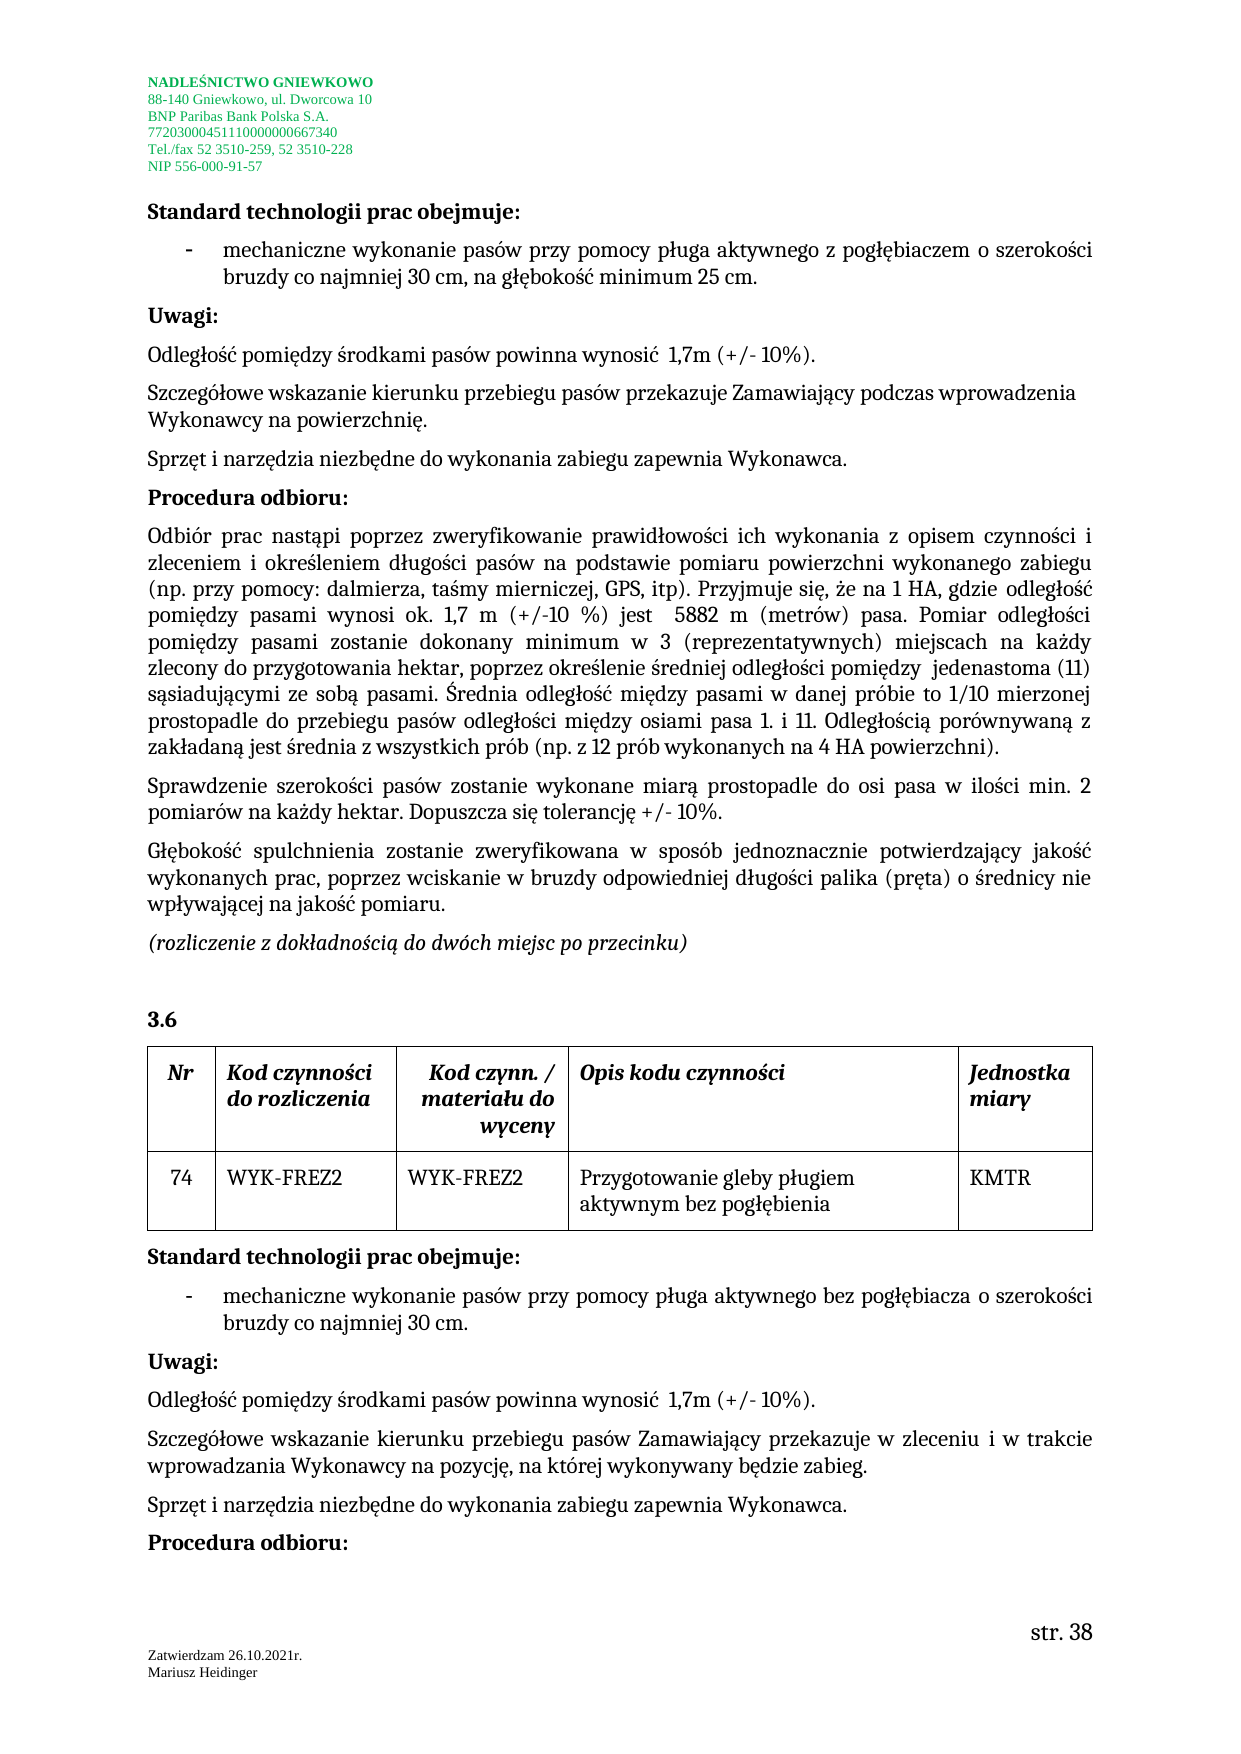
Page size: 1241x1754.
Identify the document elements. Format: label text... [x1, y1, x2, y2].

text Sprawdzenie szerokości pasów zostanie wykonane miarą prostopadle do osi pasa w ilości min. 2 pomiarów na każdy hektar. Dopuszcza się tolerancję +/- 10%. [148, 773, 1093, 826]
text Uwagi: [148, 1348, 1093, 1375]
text Odległość pomiędzy środkami pasów powinna wynosić 1,7m (+/- 10%). [148, 341, 1093, 368]
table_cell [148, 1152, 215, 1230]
text Procedura odbioru: [148, 484, 1093, 511]
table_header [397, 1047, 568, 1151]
text Szczegółowe wskazanie kierunku przebiegu pasów przekazuje Zamawiający podczas wprowadzenia Wykonawcy na powierzchnię. [148, 380, 1093, 433]
text Standard technologii prac obejmuje: [148, 198, 1093, 225]
text Uwagi: [148, 302, 1093, 329]
text Odbiór prac nastąpi poprzez zweryfikowanie prawidłowości ich wykonania z opisem czynności i zleceniem i określeniem długości pasów na podstawie pomiaru powierzchni wykonanego zabiegu (np. przy pomocy: dalmierza, taśmy mierniczej, GPS, itp). Przyjmuje się, że na 1 HA, gdzie odległość pomiędzy pasami wynosi ok. 1,7 m (+/-10 %) jest 5882 m (metrów) pasa. Pomiar odległości pomiędzy pasami zostanie dokonany minimum w 3 (reprezentatywnych) miejscach na każdy zlecony do przygotowania hektar, poprzez określenie średniej odległości pomiędzy jedenastoma (11) sąsiadującymi ze sobą pasami. Średnia odległość między pasami w danej próbie to 1/10 mierzonej prostopadle do przebiegu pasów odległości między osiami pasa 1. i 11. Odległością porównywaną z zakładaną jest średnia z wszystkich prób (np. z 12 prób wykonanych na 4 HA powierzchni). [148, 523, 1093, 760]
list mechaniczne wykonanie pasów przy pomocy pługa aktywnego z pogłębiaczem o szerokości bruzdy co najmniej 30 cm, na głębokość minimum 25 cm. [185, 237, 1093, 290]
text Procedura odbioru: [148, 1530, 1093, 1557]
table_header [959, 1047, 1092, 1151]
list mechaniczne wykonanie pasów przy pomocy pługa aktywnego bez pogłębiacza o szerokości bruzdy co najmniej 30 cm. [185, 1282, 1093, 1336]
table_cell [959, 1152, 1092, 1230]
text Standard technologii prac obejmuje: [148, 1243, 1093, 1270]
text 3.6 [148, 1007, 1093, 1034]
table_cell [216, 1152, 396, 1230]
text (rozliczenie z dokładnością do dwóch miejsc po przecinku) [148, 929, 1093, 956]
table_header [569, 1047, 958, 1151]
text Odległość pomiędzy środkami pasów powinna wynosić 1,7m (+/- 10%). [148, 1387, 1093, 1414]
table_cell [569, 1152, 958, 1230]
text Szczegółowe wskazanie kierunku przebiegu pasów Zamawiający przekazuje w zleceniu i w trakcie wprowadzania Wykonawcy na pozycję, na której wykonywany będzie zabieg. [148, 1426, 1093, 1479]
text Głębokość spulchnienia zostanie zweryfikowana w sposób jednoznacznie potwierdzający jakość wykonanych prac, poprzez wciskanie w bruzdy odpowiedniej długości palika (pręta) o średnicy nie wpływającej na jakość pomiaru. [148, 838, 1093, 917]
text Sprzęt i narzędzia niezbędne do wykonania zabiegu zapewnia Wykonawca. [148, 445, 1093, 472]
text Sprzęt i narzędzia niezbędne do wykonania zabiegu zapewnia Wykonawca. [148, 1491, 1093, 1518]
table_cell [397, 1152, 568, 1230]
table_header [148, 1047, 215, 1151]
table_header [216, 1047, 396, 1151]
